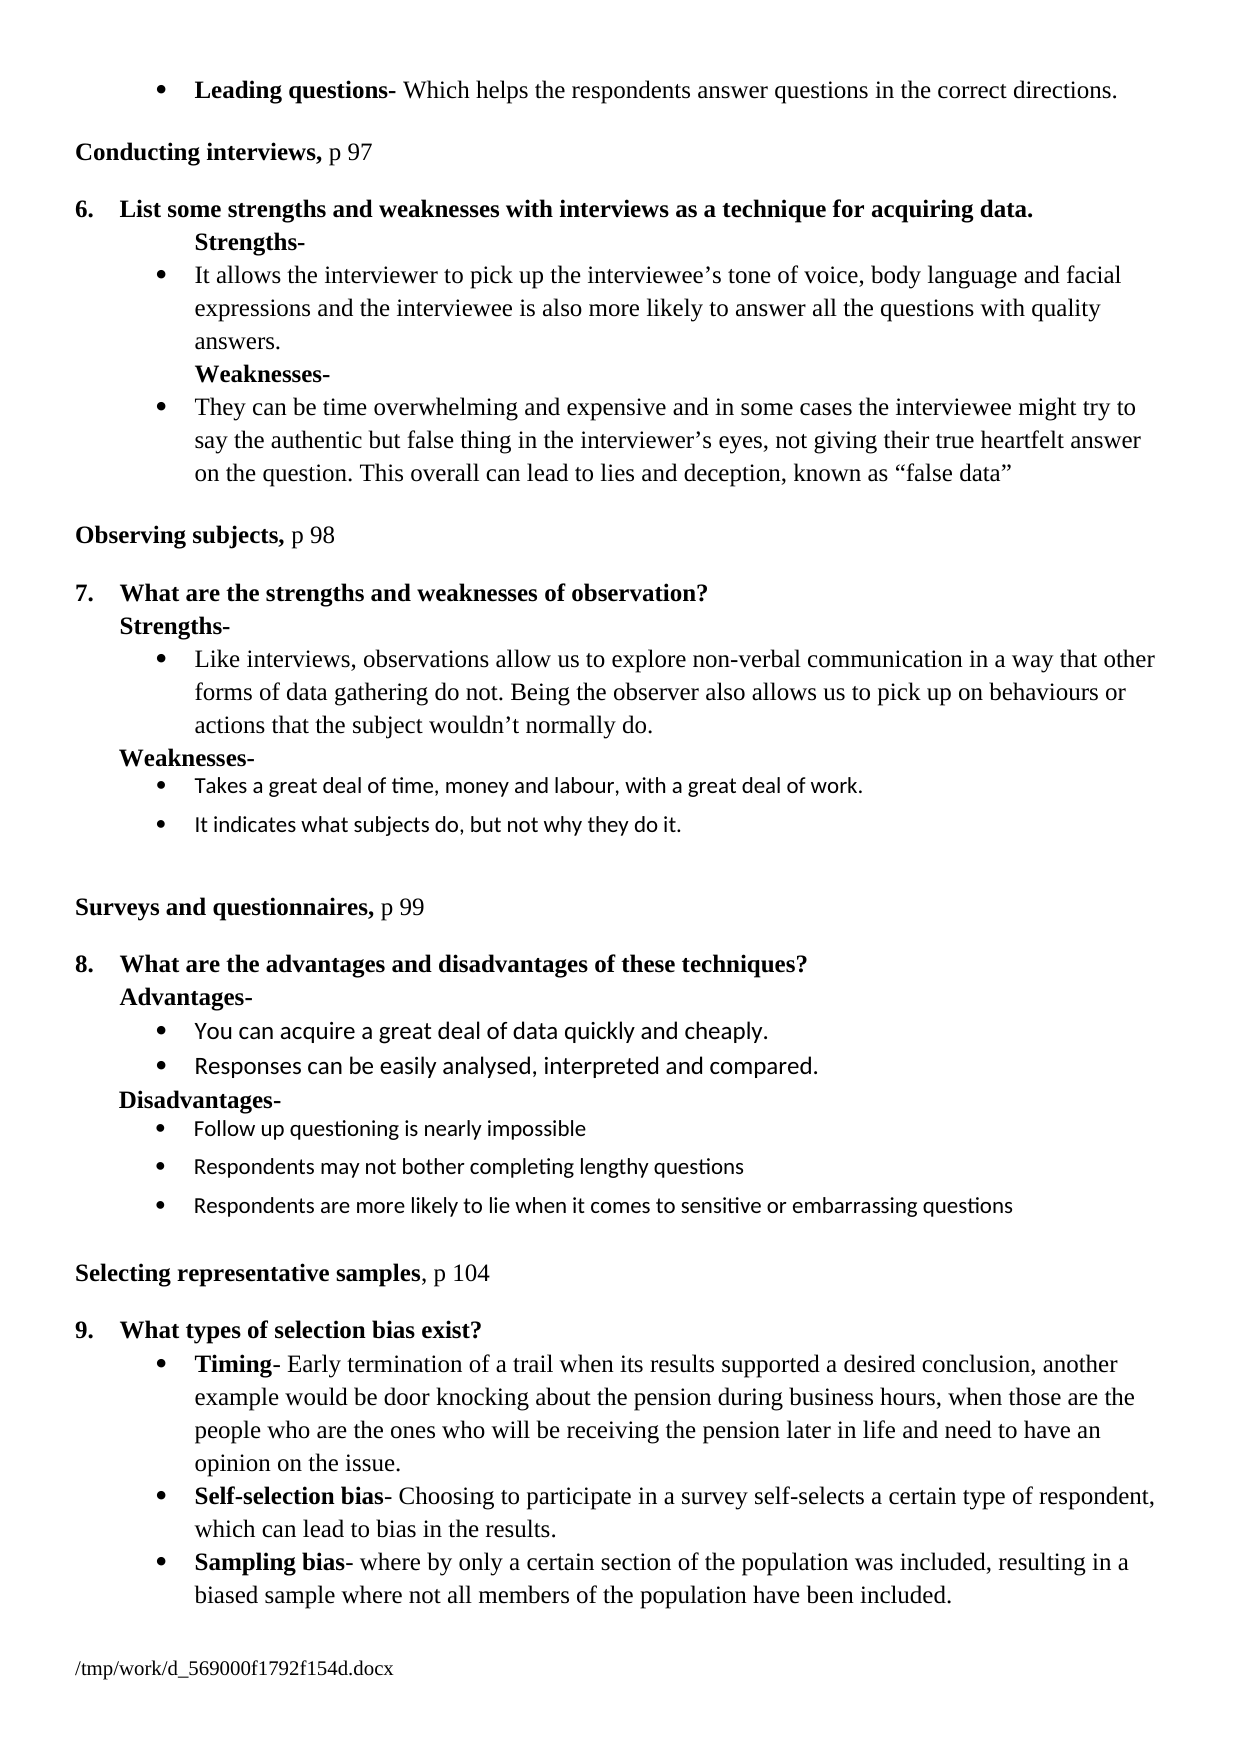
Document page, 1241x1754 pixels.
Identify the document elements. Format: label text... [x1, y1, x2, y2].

list Strengths- [119, 611, 1165, 639]
list Takes a great deal of time, money and labour, with a great deal of work. [157, 772, 1165, 799]
list Responses can be easily analysed, interpreted and compared. [157, 1050, 1165, 1081]
list Timing- Early termination of a trail when its results supported a desired conclusion, another example would be door knocking about the pension during business hours, when those are the people who are the ones who will be receiving the pension later in life and need to have an opinion on the issue. [157, 1349, 1165, 1476]
list Respondents are more likely to lie when it comes to sensitive or embarrassing questions [156, 1191, 1165, 1219]
text Surveys and questionnaires, p 99 [75, 892, 1165, 921]
list Like interviews, observations allow us to explore non-verbal communication in a way that other forms of data gathering do not. Being the observer also allows us to pick up on behaviours or actions that the subject wouldn’t normally do. [157, 644, 1165, 738]
list They can be time overwhelming and expensive and in some cases the interviewee might try to say the authentic but false thing in the interviewer’s eyes, not giving their true heartfelt answer on the question. This overall can lead to lies and deception, known as “false data” [157, 392, 1165, 487]
list Advantages- [119, 982, 1165, 1011]
list Sampling bias- where by only a certain section of the population was included, resulting in a biased sample where not all members of the population have been included. [157, 1547, 1165, 1608]
list Self-selection bias- Choosing to participate in a survey self-selects a certain type of respondent, which can lead to bias in the results. [157, 1481, 1165, 1542]
list It allows the interviewer to pick up the interviewee’s tone of voice, body language and facial expressions and the interviewee is also more likely to answer all the questions with quality answers. [157, 260, 1165, 355]
text Selecting representative samples, p 104 [75, 1258, 1165, 1287]
text Observing subjects, p 98 [75, 520, 1165, 549]
list List some strengths and weaknesses with interviews as a technique for acquiring data. [75, 194, 1165, 223]
list Follow up questioning is nearly impossible [156, 1114, 1165, 1142]
list Respondents may not bother completing lengthy questions [156, 1152, 1165, 1181]
text Weaknesses- [75, 743, 1165, 772]
text Conducting interviews, p 97 [75, 137, 1165, 166]
list Leading questions- Which helps the respondents answer questions in the correct directions. [157, 75, 1165, 104]
list It indicates what subjects do, but not why they do it. [157, 810, 1165, 838]
list What types of selection bias exist? [75, 1316, 1165, 1344]
list Strengths- [194, 227, 1165, 256]
list What are the advantages and disadvantages of these techniques? [75, 949, 1165, 978]
list You can acquire a great deal of data quickly and cheaply. [157, 1015, 1165, 1046]
text Disadvantages- [75, 1085, 1165, 1114]
list What are the strengths and weaknesses of observation? [75, 578, 1165, 606]
list Weaknesses- [194, 359, 1165, 388]
